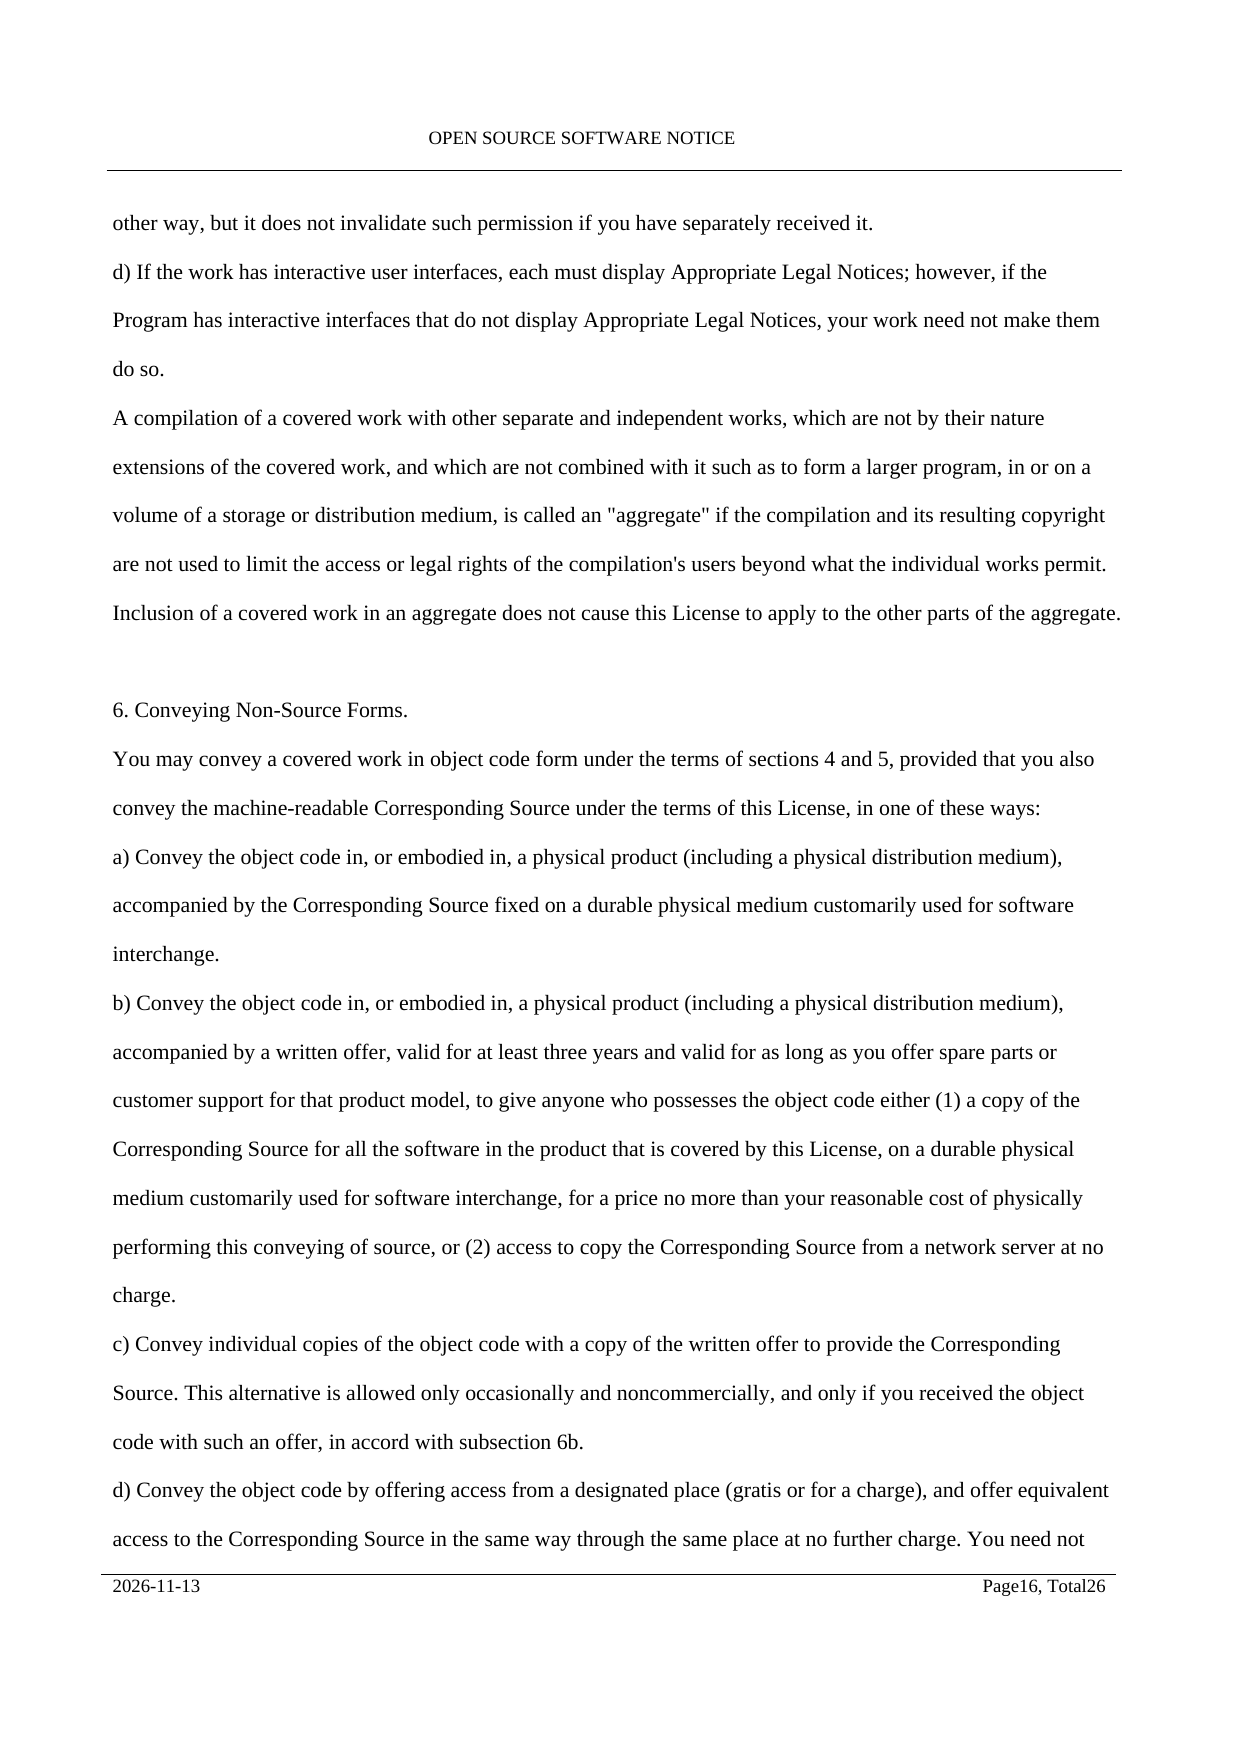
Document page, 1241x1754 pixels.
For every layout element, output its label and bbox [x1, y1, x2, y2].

text [112, 206, 1128, 1555]
